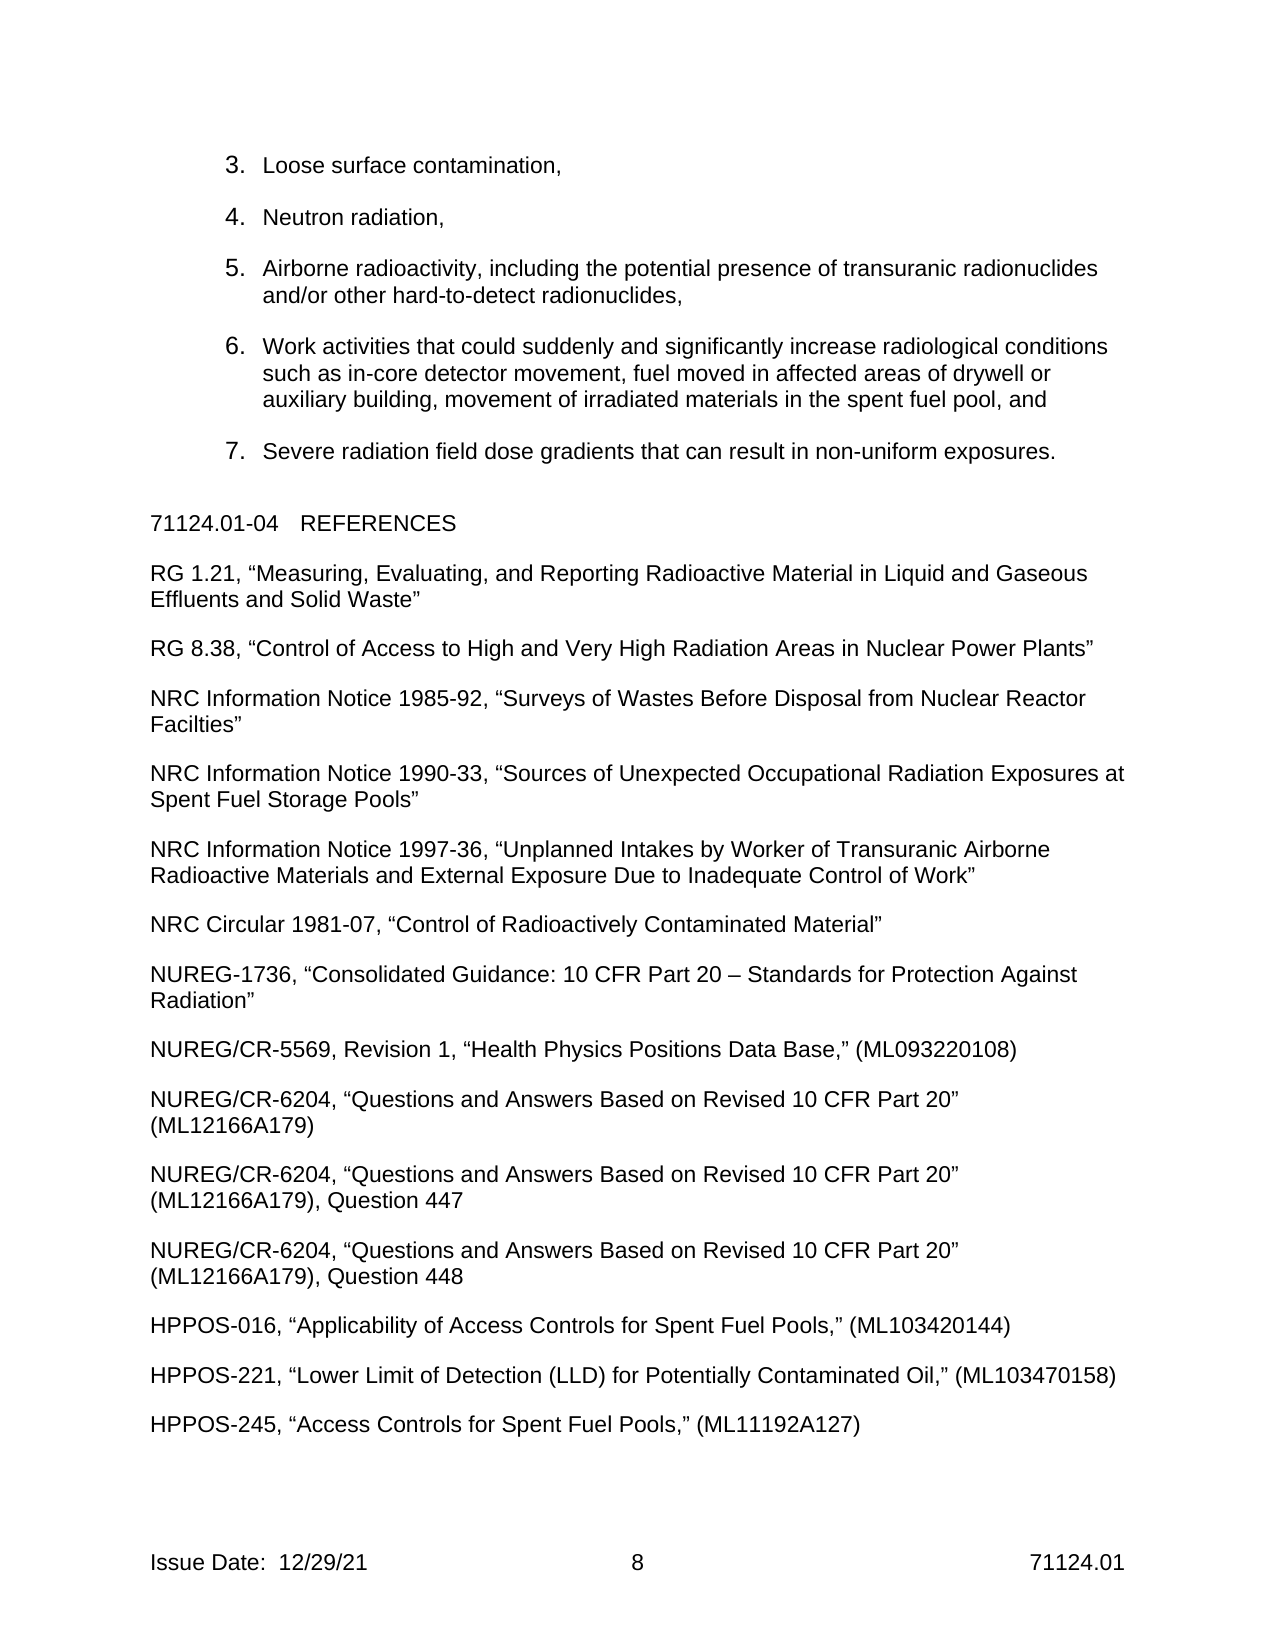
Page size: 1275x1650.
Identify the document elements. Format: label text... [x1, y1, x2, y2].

list Loose surface contamination, [225, 150, 1125, 179]
text NUREG/CR-6204, “Questions and Answers Based on Revised 10 CFR Part 20” (ML12166A179), Question 447 [150, 1161, 1125, 1214]
text NRC Information Notice 1997-36, “Unplanned Intakes by Worker of Transuranic Airborne Radioactive Materials and External Exposure Due to Inadequate Control of Work” [150, 836, 1125, 888]
text HPPOS-016, “Applicability of Access Controls for Spent Fuel Pools,” (ML103420144) [150, 1312, 1125, 1339]
list Neutron radiation, [225, 202, 1125, 230]
list Severe radiation field dose gradients that can result in non-uniform exposures. [225, 436, 1125, 464]
text NUREG/CR-5569, Revision 1, “Health Physics Positions Data Base,” (ML093220108) [150, 1036, 1125, 1063]
text NUREG-1736, “Consolidated Guidance: 10 CFR Part 20 – Standards for Protection Against Radiation” [150, 961, 1125, 1013]
text NRC Information Notice 1990-33, “Sources of Unexpected Occupational Radiation Exposures at Spent Fuel Storage Pools” [150, 760, 1125, 813]
text RG 8.38, “Control of Access to High and Very High Radiation Areas in Nuclear Power Plants” [150, 635, 1125, 662]
subtitle 71124.01-04 REFERENCES [150, 510, 1125, 537]
text NUREG/CR-6204, “Questions and Answers Based on Revised 10 CFR Part 20” (ML12166A179) [150, 1086, 1125, 1138]
text RG 1.21, “Measuring, Evaluating, and Reporting Radioactive Material in Liquid and Gaseous Effluents and Solid Waste” [150, 559, 1125, 612]
list Airborne radioactivity, including the potential presence of transuranic radionuclides and/or other hard-to-detect radionuclides, [225, 253, 1125, 308]
text NUREG/CR-6204, “Questions and Answers Based on Revised 10 CFR Part 20” (ML12166A179), Question 448 [150, 1237, 1125, 1289]
text HPPOS-221, “Lower Limit of Detection (LLD) for Potentially Contaminated Oil,” (ML103470158) [150, 1362, 1125, 1388]
text NRC Circular 1981-07, “Control of Radioactively Contaminated Material” [150, 911, 1125, 938]
text HPPOS-245, “Access Controls for Spent Fuel Pools,” (ML11192A127) [150, 1411, 1125, 1437]
text NRC Information Notice 1985-92, “Surveys of Wastes Before Disposal from Nuclear Reactor Facilties” [150, 684, 1125, 737]
list Work activities that could suddenly and significantly increase radiological conditions such as in-core detector movement, fuel moved in affected areas of drywell or auxiliary building, movement of irradiated materials in the spent fuel pool, and [225, 331, 1125, 413]
